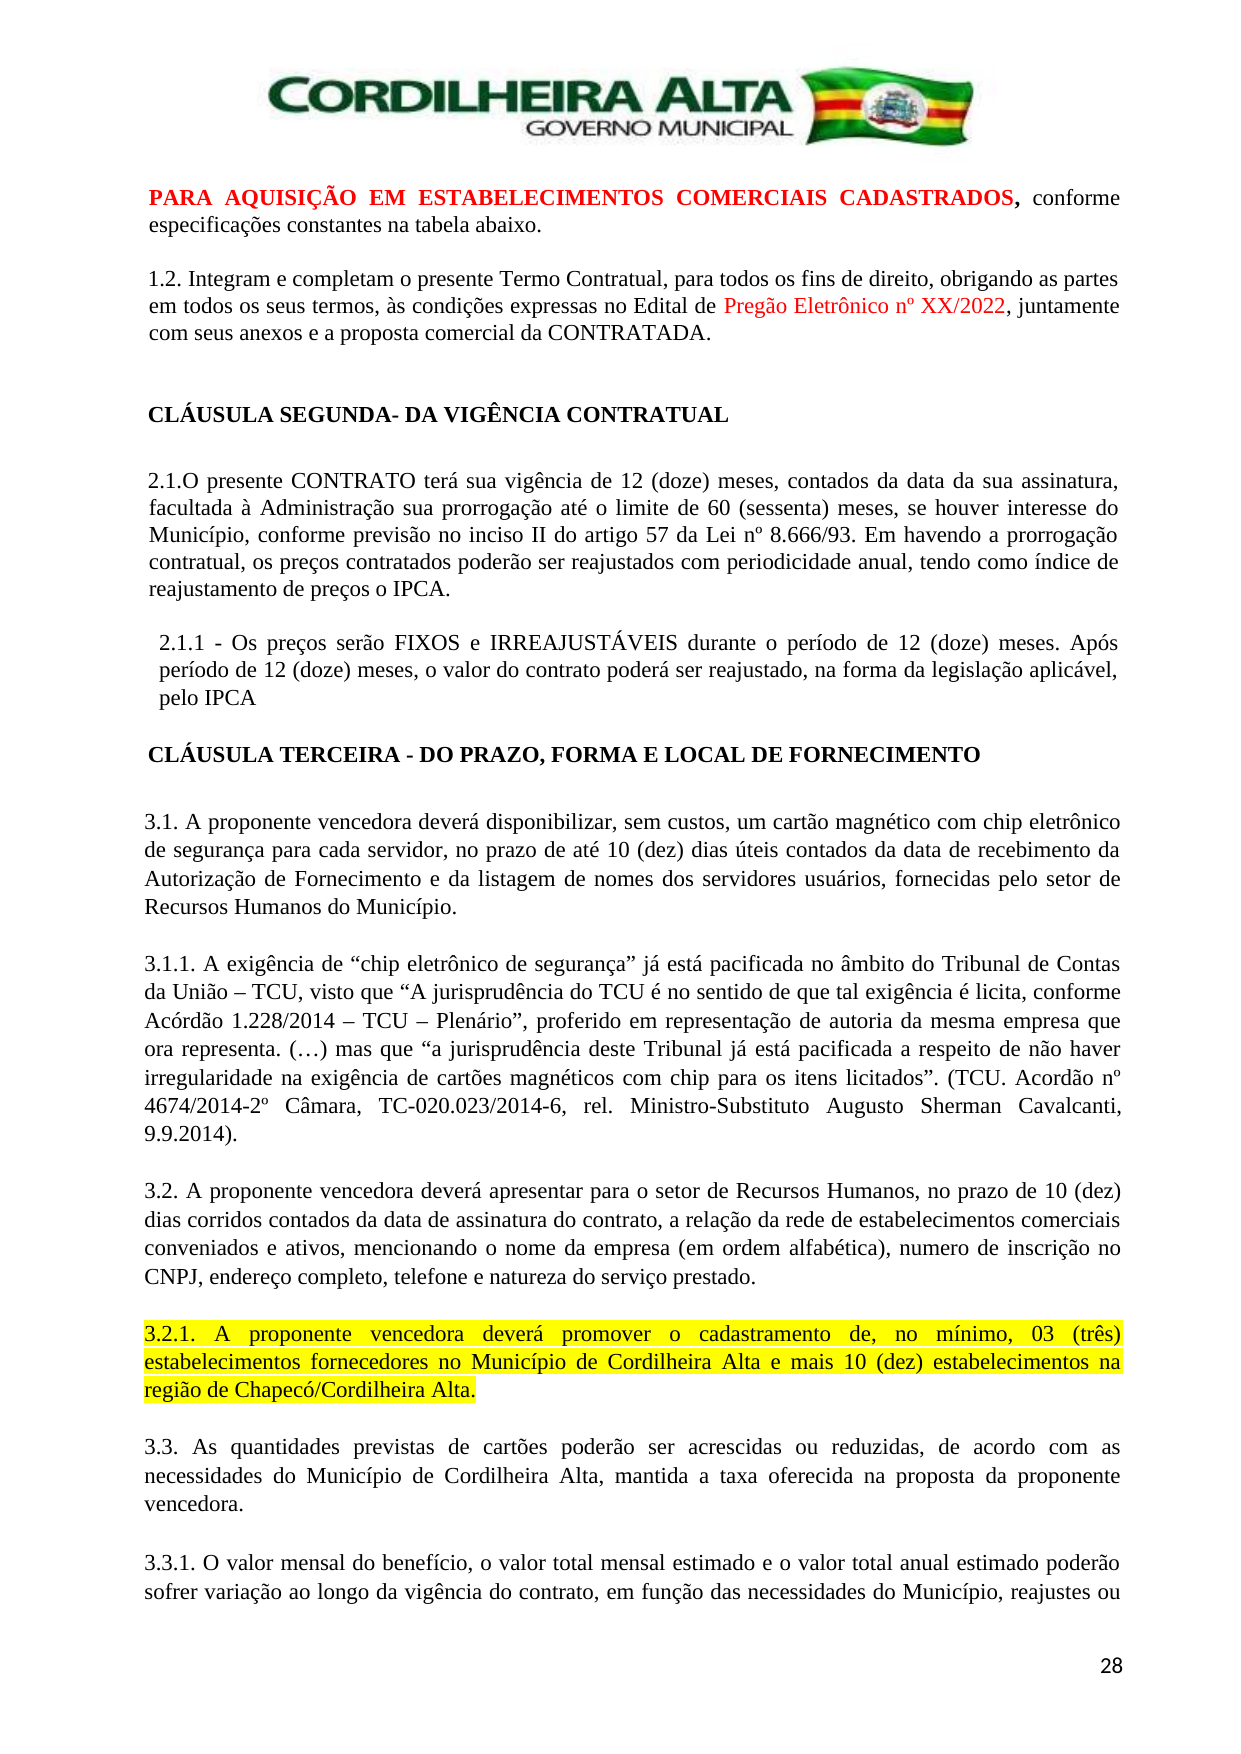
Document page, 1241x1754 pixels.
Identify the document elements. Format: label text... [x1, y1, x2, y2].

text 1.2. Integram e completam o presente Termo Contratual, para todos os fins de direito, obrigando as partes em todos os seus termos, às condições expressas no Edital de Pregão Eletrônico nº XX/2022, juntamente com seus anexos e a proposta comercial da CONTRATADA. [148, 265, 1120, 346]
text 2.1.O presente CONTRATO terá sua vigência de 12 (doze) meses, contados da data da sua assinatura, facultada à Administração sua prorrogação até o limite de 60 (sessenta) meses, se houver interesse do Município, conforme previsão no inciso II do artigo 57 da Lei nº 8.666/93. Em havendo a prorrogação contratual, os preços contratados poderão ser reajustados com periodicidade anual, tendo como índice de reajustamento de preços o IPCA. [148, 467, 1120, 602]
subtitle CLÁUSULA TERCEIRA - DO PRAZO, FORMA E LOCAL DE FORNECIMENTO [148, 741, 1120, 768]
list 2.1.1 - Os preços serão FIXOS e IRREAJUSTÁVEIS durante o período de 12 (doze) meses. Após período de 12 (doze) meses, o valor do contrato poderá ser reajustado, na forma da legislação aplicável, pelo IPCA [159, 629, 1120, 710]
text 3.2.1. A proponente vencedora deverá promover o cadastramento de, no mínimo, 03 (três) estabelecimentos fornecedores no Município de Cordilheira Alta e mais 10 (dez) estabelecimentos na região de Chapecó/Cordilheira Alta. [144, 1374, 1123, 1403]
subtitle CLÁUSULA SEGUNDA- DA VIGÊNCIA CONTRATUAL [148, 401, 1120, 427]
text 3.3. As quantidades previstas de cartões poderão ser acrescidas ou reduzidas, de acordo com as necessidades do Município de Cordilheira Alta, mantida a taxa oferecida na proposta da proponente vencedora. [144, 1433, 1123, 1517]
text 3.1.1. A exigência de “chip eletrônico de segurança” já está pacificada no âmbito do Tribunal de Contas da União – TCU, visto que “A jurisprudência do TCU é no sentido de que tal exigência é licita, conforme Acórdão 1.228/2014 – TCU – Plenário”, proferido em representação de autoria da mesma empresa que ora representa. (…) mas que “a jurisprudência deste Tribunal já está pacificada a respeito de não haver irregularidade na exigência de cartões magnéticos com chip para os itens licitados”. (TCU. Acordão nº 4674/2014-2º Câmara, TC-020.023/2014-6, rel. Ministro-Substituto Augusto Sherman Cavalcanti, 9.9.2014). [144, 950, 1123, 1147]
text 3.1. A proponente vencedora deverá disponibilizar, sem custos, um cartão magnético com chip eletrônico de segurança para cada servidor, no prazo de até 10 (dez) dias úteis contados da data de recebimento da Autorização de Fornecimento e da listagem de nomes dos servidores usuários, fornecidas pelo setor de Recursos Humanos do Município. [144, 808, 1123, 919]
picture [245, 43, 997, 171]
text 3.2. A proponente vencedora deverá apresentar para o setor de Recursos Humanos, no prazo de 10 (dez) dias corridos contados da data de assinatura do contrato, a relação da rede de estabelecimentos comerciais conveniados e ativos, mencionando o nome da empresa (em ordem alfabética), numero de inscrição no CNPJ, endereço completo, telefone e natureza do serviço prestado. [144, 1177, 1123, 1289]
